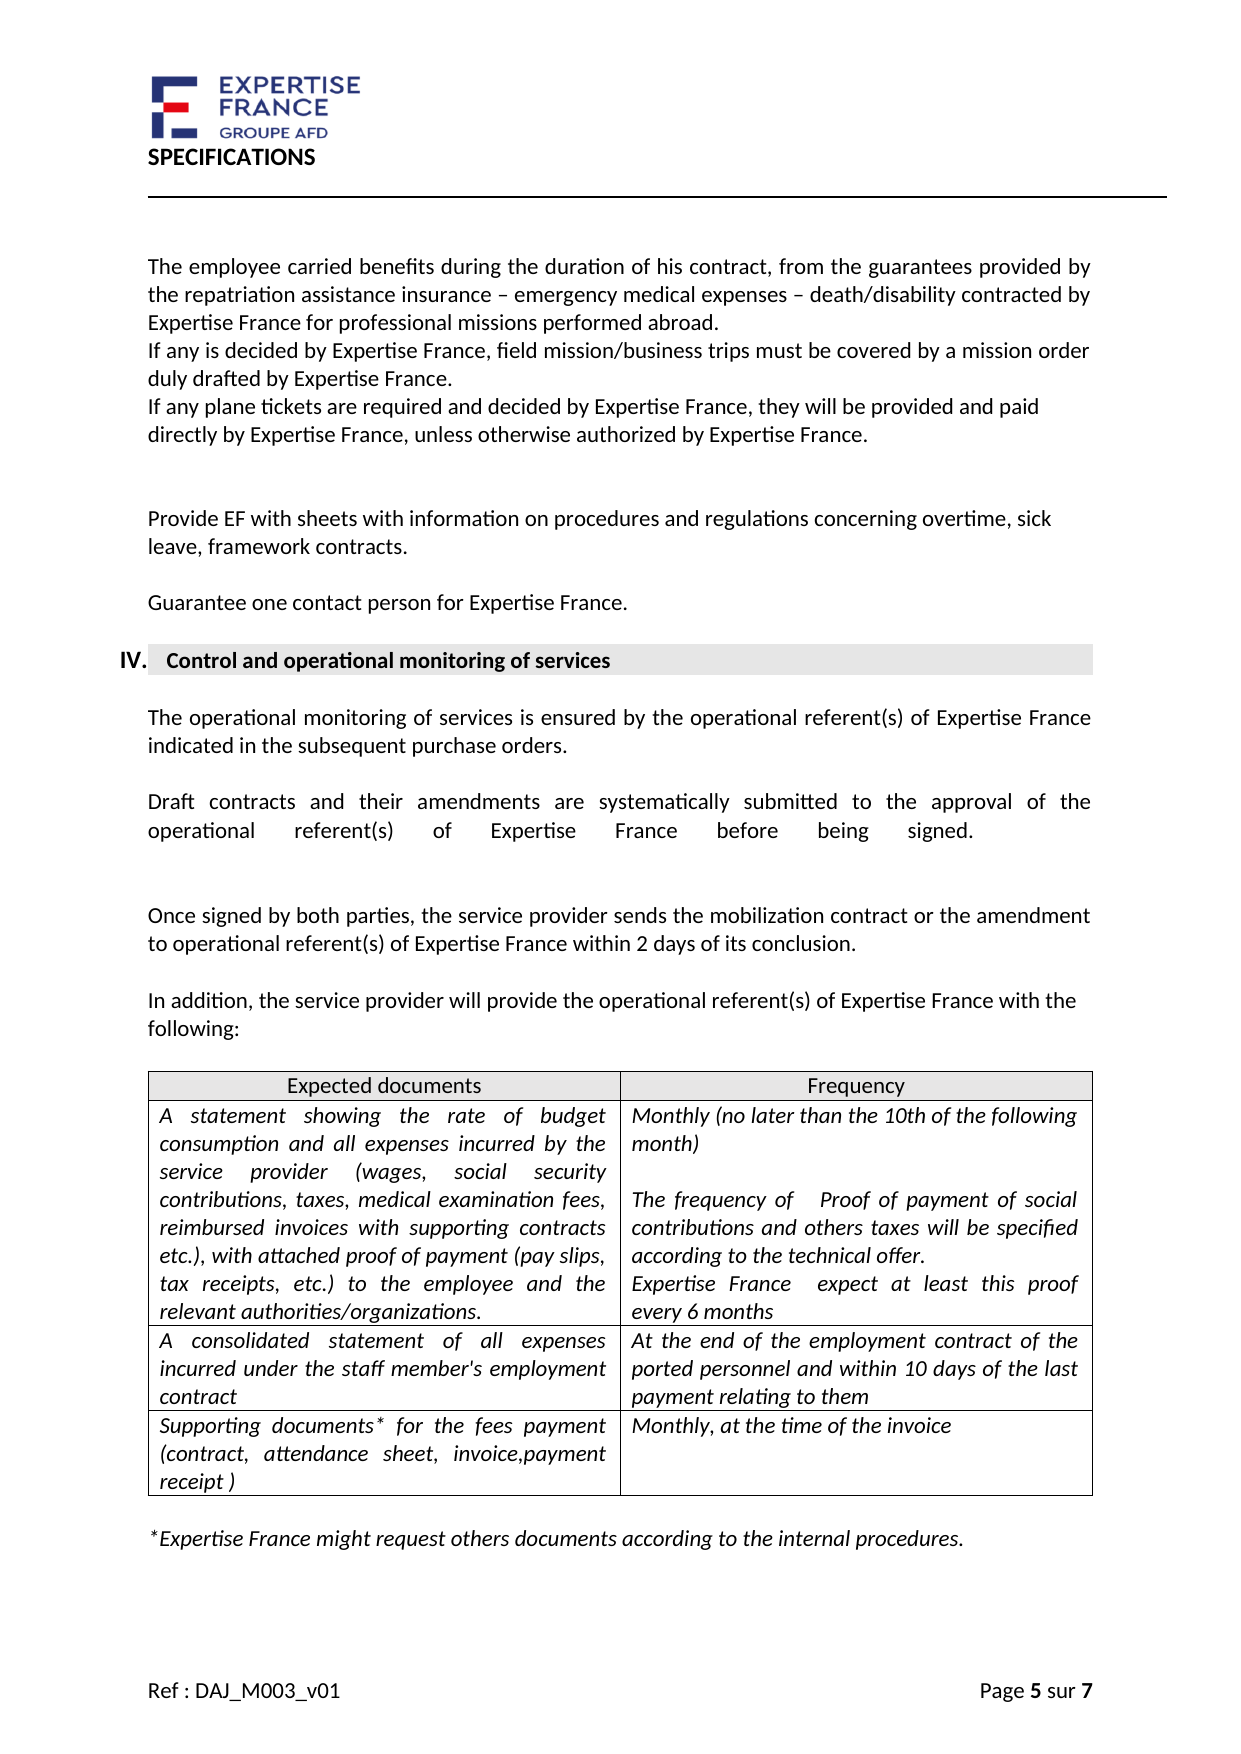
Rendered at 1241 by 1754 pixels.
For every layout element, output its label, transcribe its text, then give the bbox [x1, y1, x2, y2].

table_cell Monthly, at the time of the invoice [621, 1411, 1092, 1495]
text If any plane tickets are required and decided by Expertise France, they will be provided and paid directly by Expertise France, unless otherwise authorized by Expertise France. [148, 392, 1093, 448]
table_cell A consolidated statement of all expenses incurred under the staff member's employment contract [149, 1326, 620, 1410]
table_cell Supporting documents* for the fees payment (contract, attendance sheet, invoice,payment receipt ) [149, 1411, 620, 1495]
text Provide EF with sheets with information on procedures and regulations concerning overtime, sick leave, framework contracts. [148, 504, 1093, 561]
text If any is decided by Expertise France, field mission/business trips must be covered by a mission order duly drafted by Expertise France. [148, 336, 1093, 392]
list Once signed by both parties, the service provider sends the mobilization contract or the amendment to operational referent(s) of Expertise France within 2 days of its conclusion. [148, 873, 1093, 957]
list In addition, the service provider will provide the operational referent(s) of Expertise France with the following: [148, 986, 1093, 1071]
table_header Frequency [621, 1072, 1092, 1100]
picture [147, 73, 362, 142]
text Draft contracts and their amendments are systematically submitted to the approval of the operational referent(s) of Expertise France before being signed. [148, 787, 1093, 873]
list The employee carried benefits during the duration of his contract, from the guarantees provided by the repatriation assistance insurance – emergency medical expenses – death/disability contracted by Expertise France for professional missions performed abroad. [148, 252, 1093, 336]
text *Expertise France might request others documents according to the internal procedures. [148, 1524, 1093, 1552]
table_header Expected documents [149, 1072, 620, 1100]
list The operational monitoring of services is ensured by the operational referent(s) of Expertise France indicated in the subsequent purchase orders. [148, 703, 1093, 759]
list Control and operational monitoring of services [148, 644, 1093, 675]
table_cell Monthly (no later than the 10th of the following month) The frequency of Proof of payment of social contributions and others taxes will be specified according to the technical offer. Expertise France expect at least this proof every 6 months [621, 1101, 1092, 1325]
table_cell At the end of the employment contract of the ported personnel and within 10 days of the last payment relating to them [621, 1326, 1092, 1410]
table_cell A statement showing the rate of budget consumption and all expenses incurred by the service provider (wages, social security contributions, taxes, medical examination fees, reimbursed invoices with supporting contracts etc.), with attached proof of payment (pay slips, tax receipts, etc.) to the employee and the relevant authorities/organizations. [149, 1101, 620, 1325]
text Guarantee one contact person for Expertise France. [148, 588, 1093, 617]
